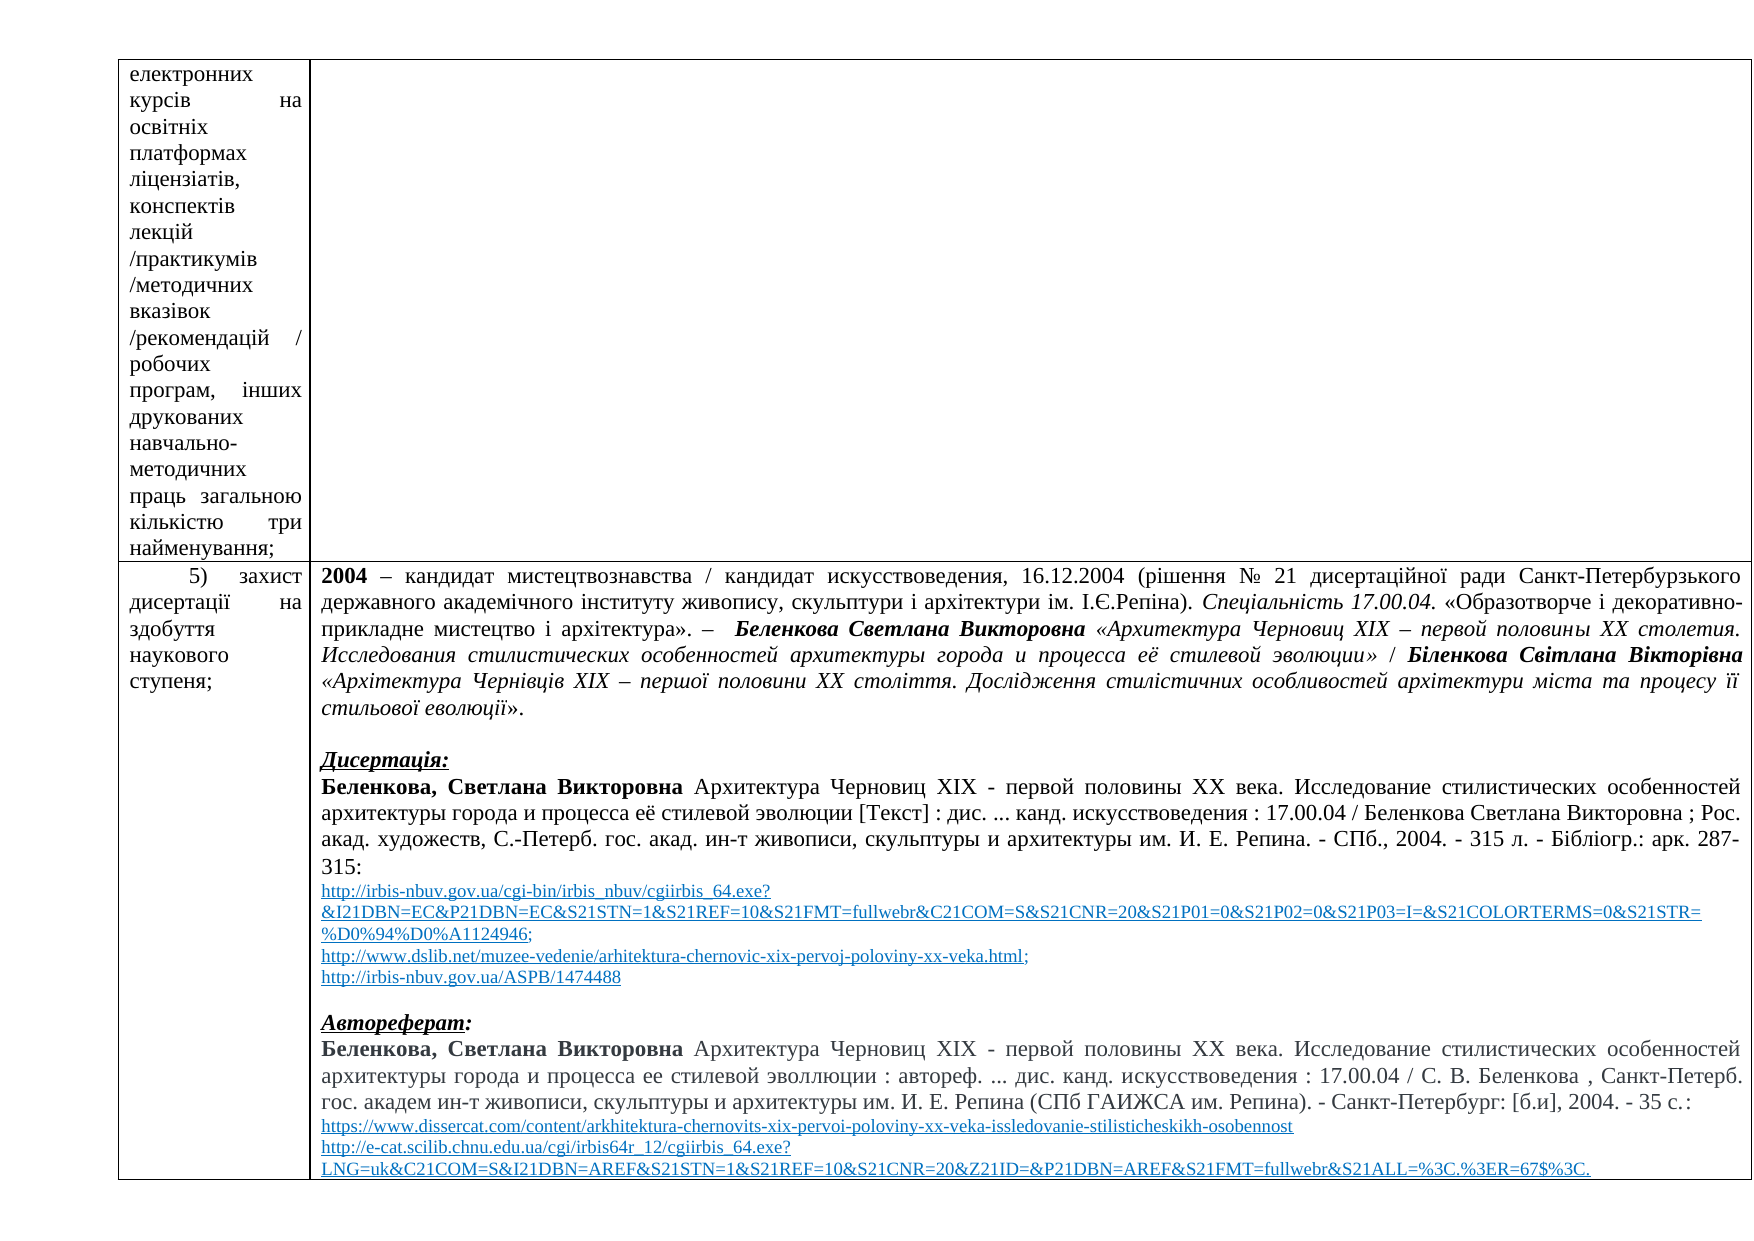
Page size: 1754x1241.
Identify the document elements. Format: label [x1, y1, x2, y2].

table_cell [311, 562, 1751, 1179]
table_cell [119, 60, 309, 561]
table_cell [119, 562, 309, 1179]
table_cell [311, 60, 1751, 561]
